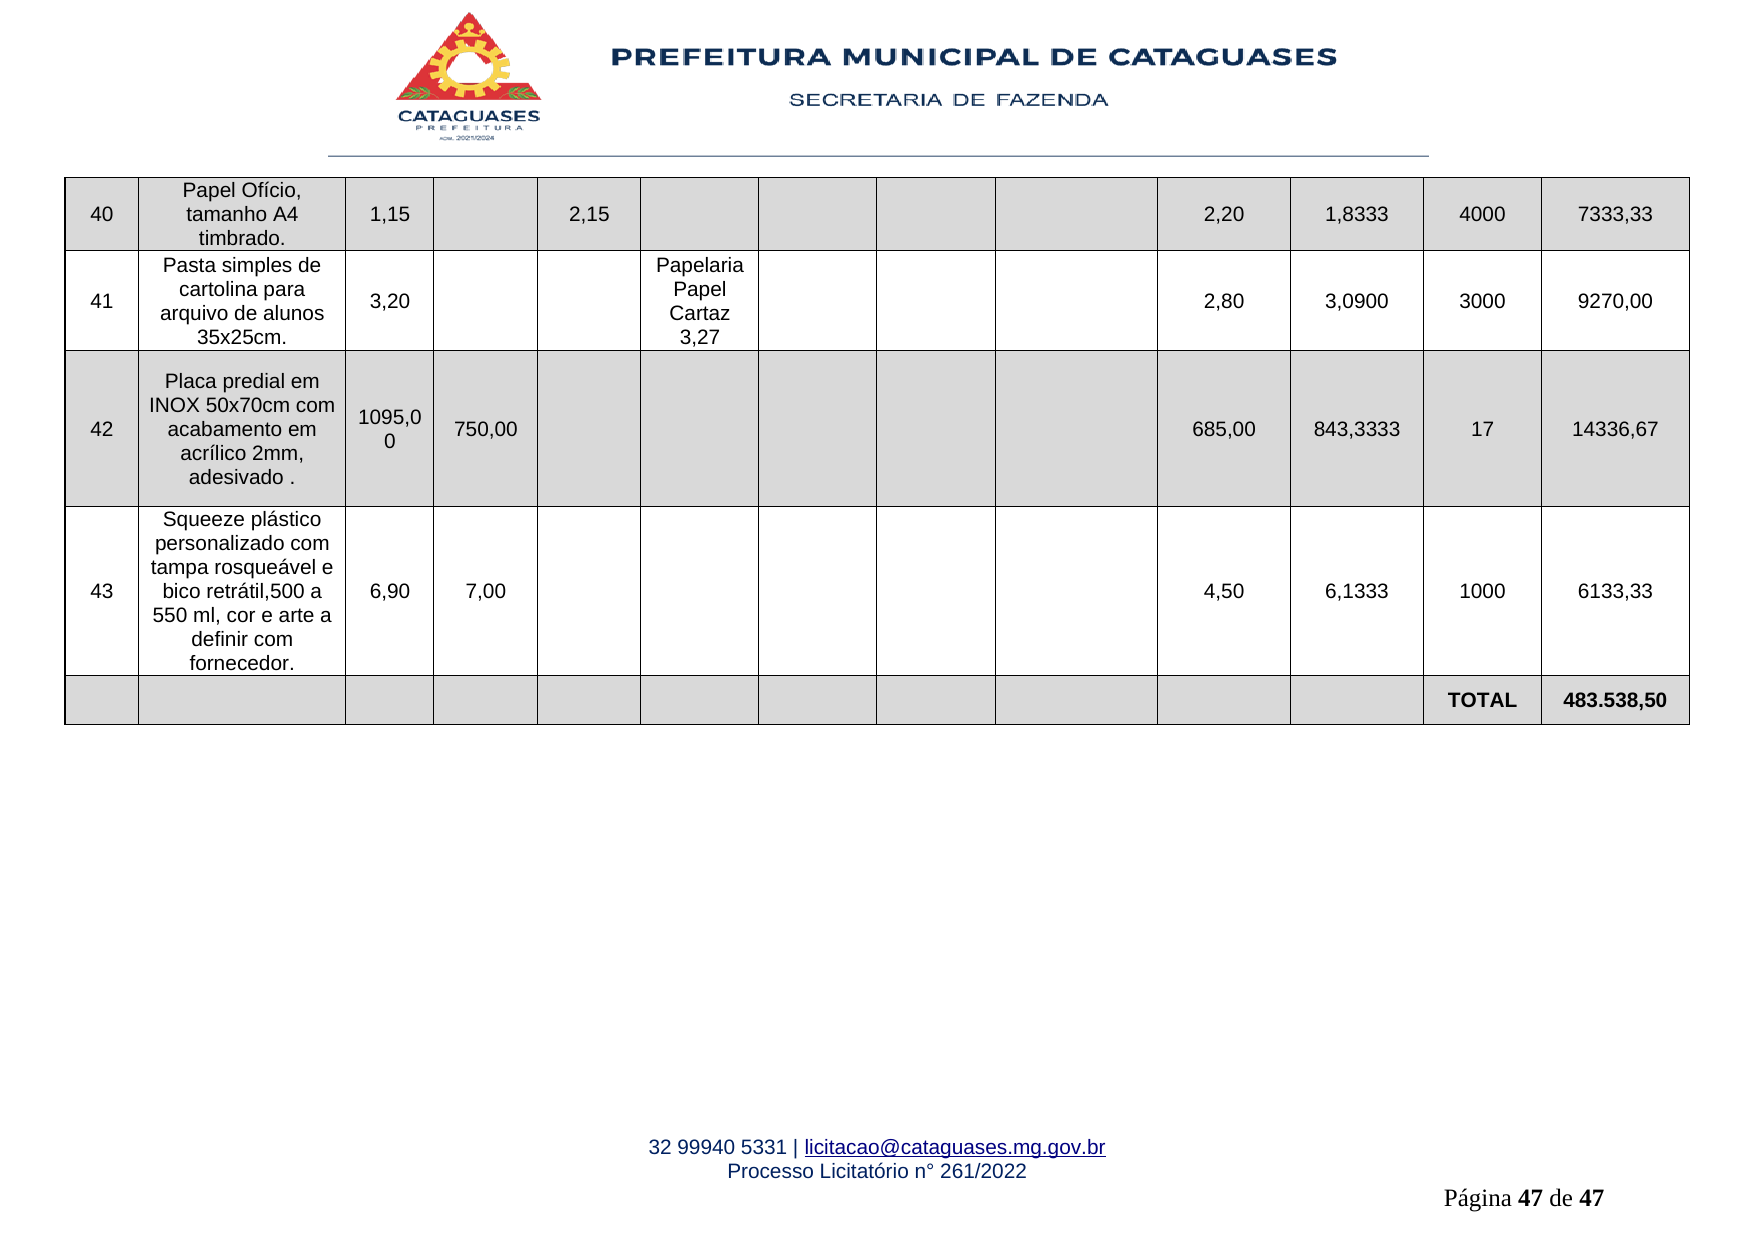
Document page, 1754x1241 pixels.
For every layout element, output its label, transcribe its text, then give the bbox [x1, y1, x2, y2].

table_cell [346, 676, 433, 724]
table_cell 6133,33 [1542, 507, 1689, 675]
table_cell [759, 251, 876, 350]
table_cell Squeeze plástico personalizado com tampa rosqueável e bico retrátil,500 a 550 ml, cor e arte a definir com fornecedor. [139, 507, 345, 675]
table_cell 1095,00 [346, 351, 433, 506]
table_cell [641, 676, 758, 724]
table_cell [139, 676, 345, 724]
table_cell [877, 507, 995, 675]
table_cell 2,15 [538, 178, 640, 250]
table_cell [996, 507, 1157, 675]
table_cell [434, 251, 537, 350]
table_cell [434, 676, 537, 724]
table_cell [877, 351, 995, 506]
table_cell 1000 [1424, 507, 1541, 675]
table_cell [996, 676, 1157, 724]
table_cell Papelaria Papel Cartaz 3,27 [641, 251, 758, 350]
table_cell [759, 676, 876, 724]
table_cell [877, 178, 995, 250]
table_cell 17 [1424, 351, 1541, 506]
table_cell 6,1333 [1291, 507, 1423, 675]
table_cell 6,90 [346, 507, 433, 675]
picture [328, 0, 1429, 177]
table_cell [759, 507, 876, 675]
table_cell 2,20 [1158, 178, 1290, 250]
table_cell 43 [66, 507, 138, 675]
table_cell 42 [66, 351, 138, 506]
table_cell Pasta simples de cartolina para arquivo de alunos 35x25cm. [139, 251, 345, 350]
table_cell TOTAL [1424, 676, 1541, 724]
table_cell 1,15 [346, 178, 433, 250]
table_cell [538, 251, 640, 350]
table_cell [538, 676, 640, 724]
table_cell [1158, 676, 1290, 724]
table_cell 9270,00 [1542, 251, 1689, 350]
table_cell 3,20 [346, 251, 433, 350]
table_cell 3,0900 [1291, 251, 1423, 350]
table_cell [538, 351, 640, 506]
table_cell 1,8333 [1291, 178, 1423, 250]
table_cell 3000 [1424, 251, 1541, 350]
table_cell [877, 676, 995, 724]
table_cell 7333,33 [1542, 178, 1689, 250]
table_cell 4,50 [1158, 507, 1290, 675]
table_cell Papel Ofício, tamanho A4 timbrado. [139, 178, 345, 250]
table_cell [996, 351, 1157, 506]
table_cell 483.538,50 [1542, 676, 1689, 724]
table_cell 2,80 [1158, 251, 1290, 350]
table_cell [996, 251, 1157, 350]
table_cell [538, 507, 640, 675]
table_cell 843,3333 [1291, 351, 1423, 506]
table_cell [66, 676, 138, 724]
table_cell 14336,67 [1542, 351, 1689, 506]
table_cell Placa predial em INOX 50x70cm com acabamento em acrílico 2mm, adesivado . [139, 351, 345, 506]
table_cell [759, 178, 876, 250]
table_cell 685,00 [1158, 351, 1290, 506]
table_cell [996, 178, 1157, 250]
table_cell [641, 178, 758, 250]
table_cell 750,00 [434, 351, 537, 506]
table_cell [434, 178, 537, 250]
table_cell [877, 251, 995, 350]
table_cell [641, 507, 758, 675]
table_cell 4000 [1424, 178, 1541, 250]
table_cell [641, 351, 758, 506]
table_cell 40 [66, 178, 138, 250]
table_cell [1291, 676, 1423, 724]
table_cell 7,00 [434, 507, 537, 675]
table_cell 41 [66, 251, 138, 350]
table_cell [759, 351, 876, 506]
